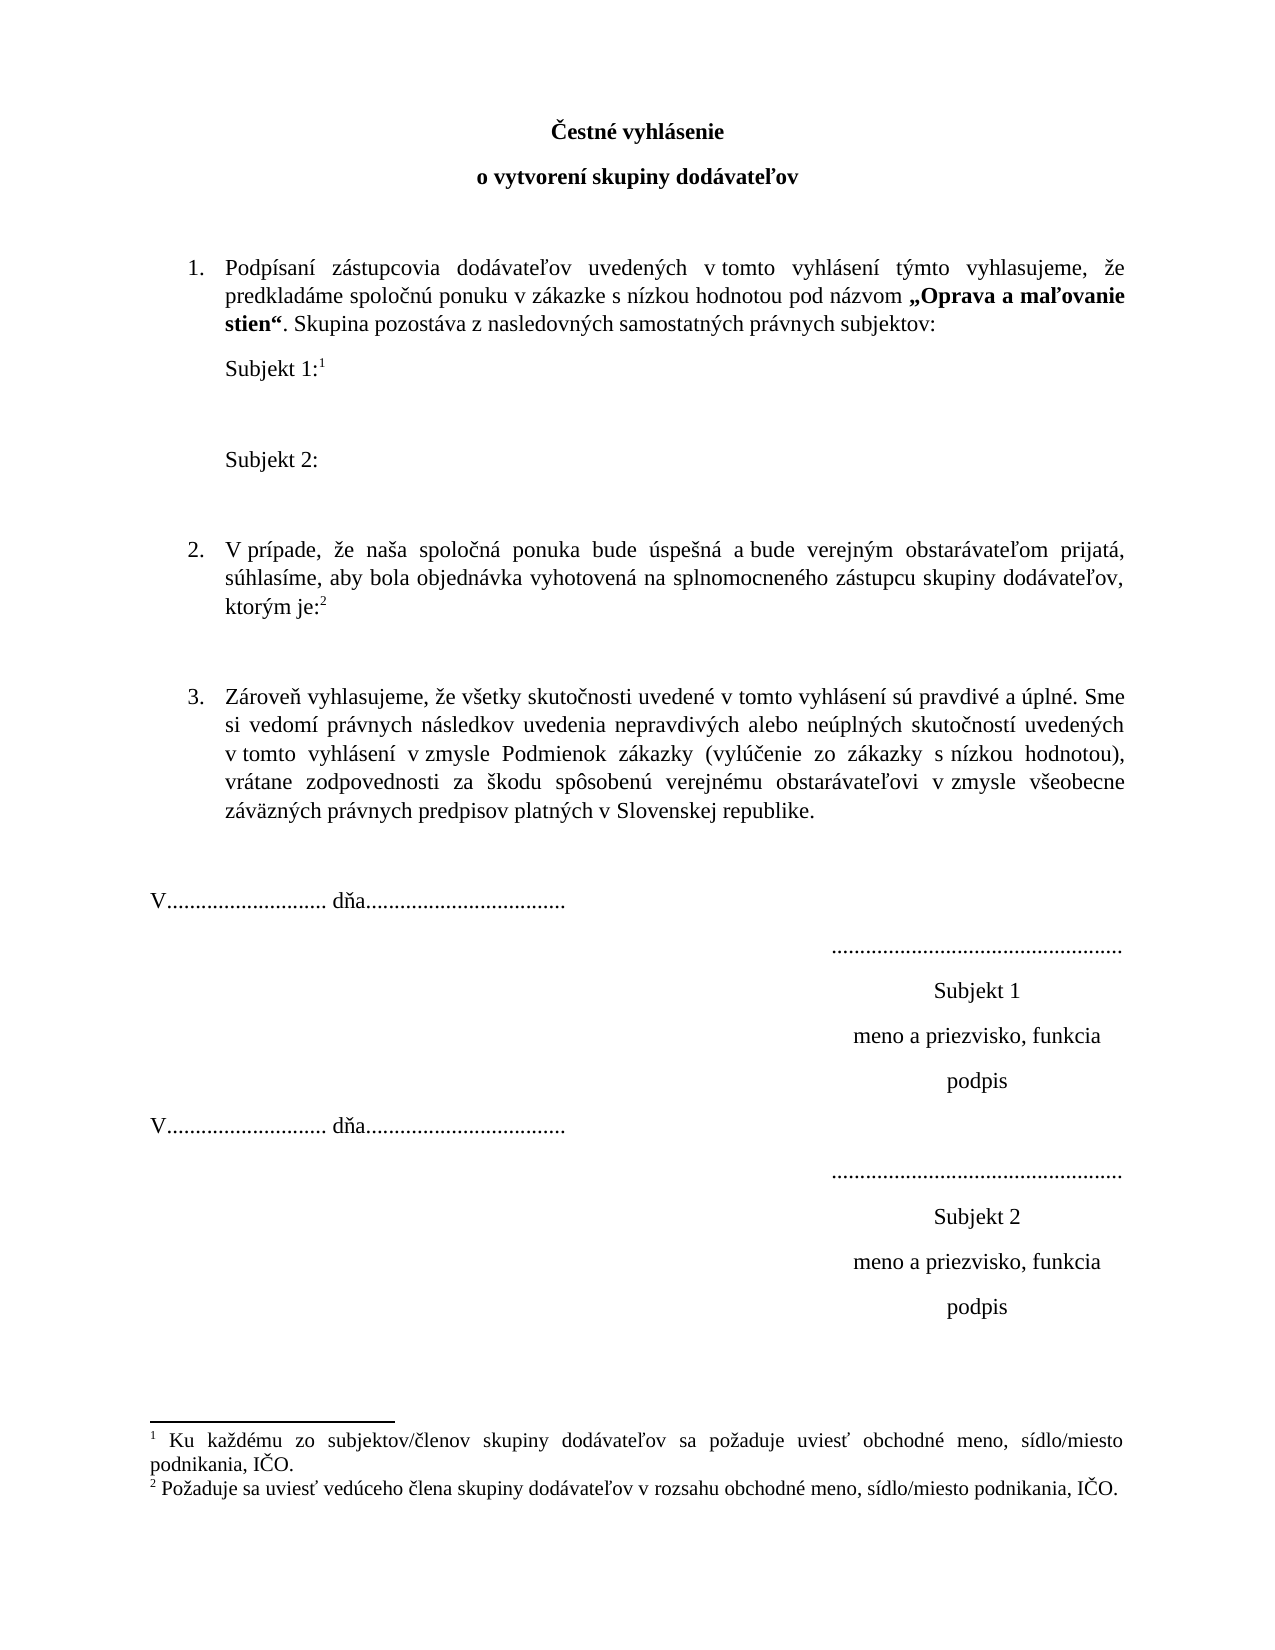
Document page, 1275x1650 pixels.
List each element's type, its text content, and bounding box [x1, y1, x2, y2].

text meno a priezvisko, funkcia [829, 1248, 1125, 1274]
text V............................ dňa................................... [150, 887, 1125, 913]
text podpis [829, 1293, 1125, 1319]
text podpis [829, 1067, 1125, 1094]
text o vytvorení skupiny dodávateľov [150, 163, 1125, 190]
text Subjekt 2: [225, 446, 1125, 472]
text ................................................... [829, 932, 1125, 958]
text meno a priezvisko, funkcia [829, 1022, 1125, 1049]
text ................................................... [829, 1158, 1125, 1184]
text Subjekt 1: [225, 356, 1125, 382]
list Podpísaní zástupcovia dodávateľov uvedených v tomto vyhlásení týmto vyhlasujeme, že predkladáme spoločnú ponuku v zákazke s nízkou hodnotou pod názvom „Oprava a maľovanie stien“. Skupina pozostáva z nasledovných samostatných právnych subjektov: [187, 253, 1125, 337]
list V prípade, že naša spoločná ponuka bude úspešná a bude verejným obstarávateľom prijatá, súhlasíme, aby bola objednávka vyhotovená na splnomocneného zástupcu skupiny dodávateľov, ktorým je: [187, 536, 1125, 619]
text Subjekt 2 [829, 1203, 1125, 1229]
text V............................ dňa................................... [150, 1112, 1125, 1139]
text Subjekt 1 [829, 977, 1125, 1003]
text Čestné vyhlásenie [150, 118, 1125, 144]
list Zároveň vyhlasujeme, že všetky skutočnosti uvedené v tomto vyhlásení sú pravdivé a úplné. Sme si vedomí právnych následkov uvedenia nepravdivých alebo neúplných skutočností uvedených v tomto vyhlásení v zmysle Podmienok zákazky (vylúčenie zo zákazky s nízkou hodnotou), vrátane zodpovednosti za škodu spôsobenú verejnému obstarávateľovi v zmysle všeobecne záväzných právnych predpisov platných v Slovenskej republike. [187, 683, 1125, 823]
